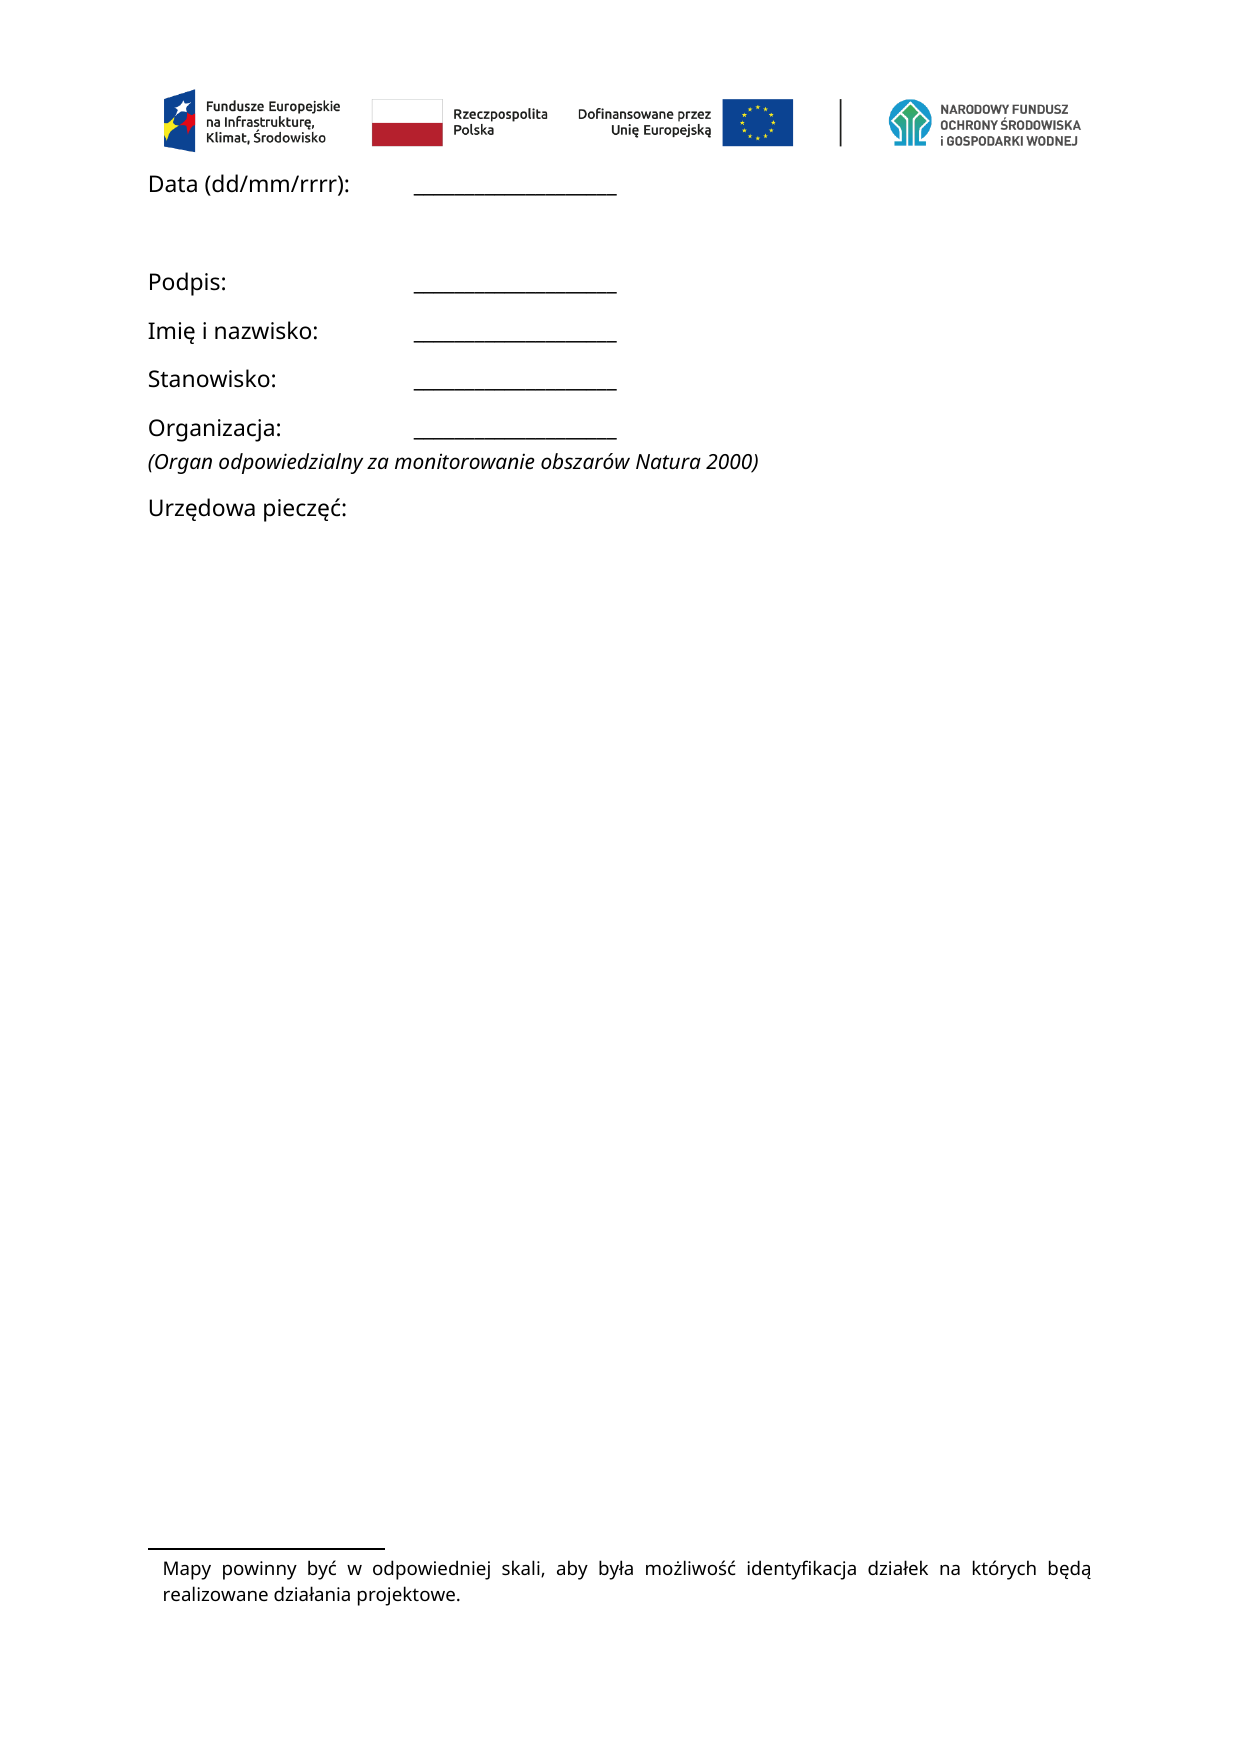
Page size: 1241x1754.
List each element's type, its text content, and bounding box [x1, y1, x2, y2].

text Organizacja: ____________________ (Organ odpowiedzialny za monitorowanie obszarów Natura 2000) [148, 412, 1093, 475]
text Stanowisko: ____________________ [148, 363, 1093, 394]
text Data (dd/mm/rrrr): ____________________ [148, 168, 1093, 199]
picture [147, 73, 1093, 168]
text Imię i nazwisko: ____________________ [148, 315, 1093, 346]
text Podpis: ____________________ [148, 266, 1093, 297]
text Urzędowa pieczęć: [148, 492, 1093, 523]
